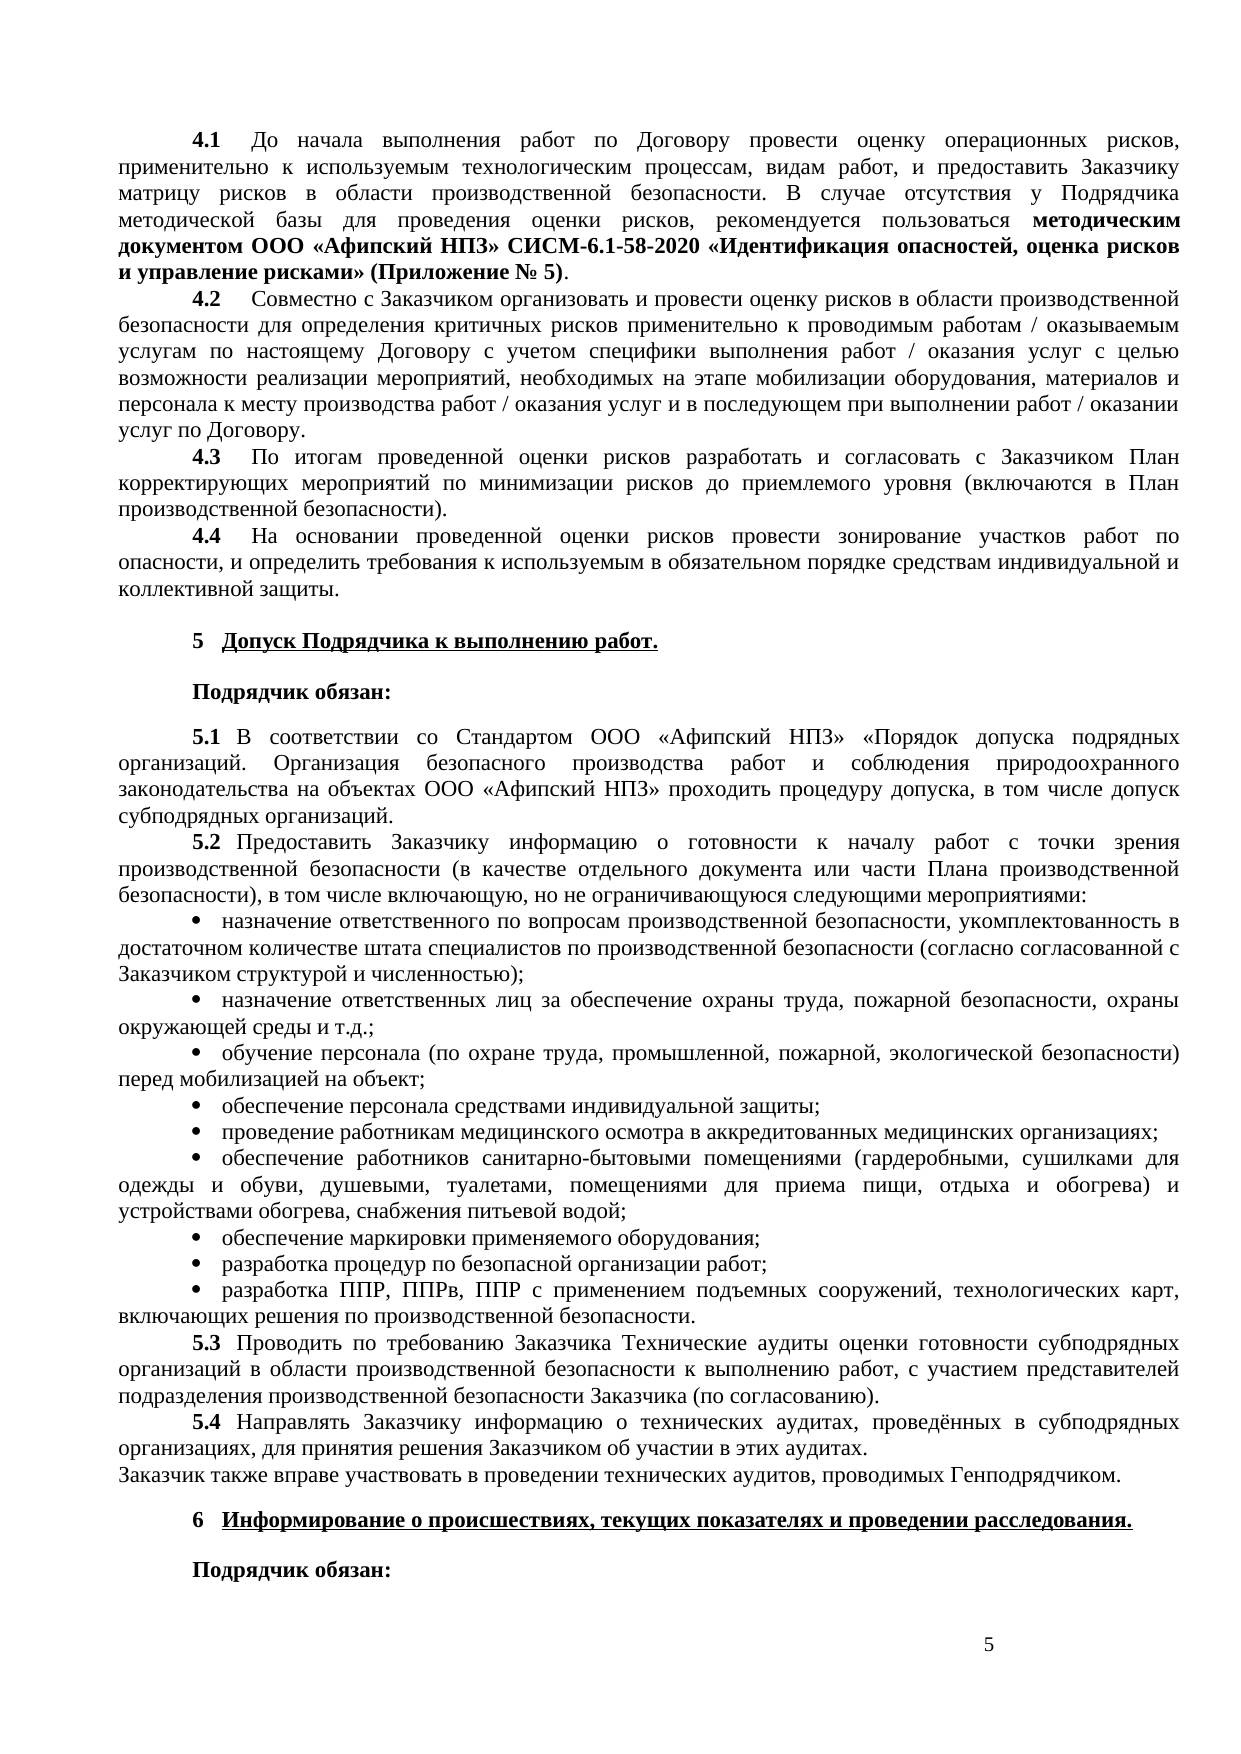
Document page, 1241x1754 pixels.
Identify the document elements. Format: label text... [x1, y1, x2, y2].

list проведение работникам медицинского осмотра в аккредитованных медицинских организациях; [118, 1118, 1181, 1144]
list Совместно с Заказчиком организовать и провести оценку рисков в области производственной безопасности для определения критичных рисков применительно к проводимым работам / оказываемым услугам по настоящему Договору с учетом специфики выполнения работ / оказания услуг с целью возможности реализации мероприятий, необходимых на этапе мобилизации оборудования, материалов и персонала к месту производства работ / оказания услуг и в последующем при выполнении работ / оказании услуг по Договору. [118, 285, 1181, 443]
list обеспечение маркировки применяемого оборудования; [118, 1223, 1181, 1250]
list обеспечение персонала средствами индивидуальной защиты; [118, 1092, 1181, 1118]
list Информирование о происшествиях, текущих показателях и проведении расследования. [118, 1506, 1181, 1532]
list обучение персонала (по охране труда, промышленной, пожарной, экологической безопасности) перед мобилизацией на объект; [118, 1039, 1181, 1092]
list Направлять Заказчику информацию о технических аудитах, проведённых в субподрядных организациях, для принятия решения Заказчиком об участии в этих аудитах. [118, 1408, 1181, 1461]
list До начала выполнения работ по Договору провести оценку операционных рисков, применительно к используемым технологическим процессам, видам работ, и предоставить Заказчику матрицу рисков в области производственной безопасности. В случае отсутствия у Подрядчика методической базы для проведения оценки рисков, рекомендуется пользоваться методическим документом ООО «Афипский НПЗ» СИСМ-6.1-58-2020 «Идентификация опасностей, оценка рисков и управление рисками» (Приложение № 5). [118, 127, 1181, 285]
list Проводить по требованию Заказчика Технические аудиты оценки готовности субподрядных организаций в области производственной безопасности к выполнению работ, с участием представителей подразделения производственной безопасности Заказчика (по согласованию). [118, 1329, 1181, 1408]
text Подрядчик обязан: [118, 1556, 1181, 1583]
list разработка ППР, ППРв, ППР с применением подъемных сооружений, технологических карт, включающих решения по производственной безопасности. [118, 1276, 1181, 1329]
list В соответствии со Стандартом ООО «Афипский НПЗ» «Порядок допуска подрядных организаций. Организация безопасного производства работ и соблюдения природоохранного законодательства на объектах ООО «Афипский НПЗ» проходить процедуру допуска, в том числе допуск субподрядных организаций. [118, 723, 1181, 828]
list Предоставить Заказчику информацию о готовности к началу работ с точки зрения производственной безопасности (в качестве отдельного документа или части Плана производственной безопасности), в том числе включающую, но не ограничивающуюся следующими мероприятиями: [118, 828, 1181, 907]
list На основании проведенной оценки рисков провести зонирование участков работ по опасности, и определить требования к используемым в обязательном порядке средствам индивидуальной и коллективной защиты. [118, 522, 1181, 601]
list По итогам проведенной оценки рисков разработать и согласовать с Заказчиком План корректирующих мероприятий по минимизации рисков до приемлемого уровня (включаются в План производственной безопасности). [118, 443, 1181, 522]
text Подрядчик обязан: [118, 678, 1181, 704]
list разработка процедур по безопасной организации работ; [118, 1250, 1181, 1276]
list обеспечение работников санитарно-бытовыми помещениями (гардеробными, сушилками для одежды и обуви, душевыми, туалетами, помещениями для приема пищи, отдыха и обогрева) и устройствами обогрева, снабжения питьевой водой; [118, 1144, 1181, 1223]
list Допуск Подрядчика к выполнению работ. [118, 627, 1181, 654]
text Заказчик также вправе участвовать в проведении технических аудитов, проводимых Генподрядчиком. [118, 1461, 1181, 1487]
list назначение ответственных лиц за обеспечение охраны труда, пожарной безопасности, охраны окружающей среды и т.д.; [118, 986, 1181, 1039]
list назначение ответственного по вопросам производственной безопасности, укомплектованность в достаточном количестве штата специалистов по производственной безопасности (согласно согласованной с Заказчиком структурой и численностью); [118, 907, 1181, 986]
